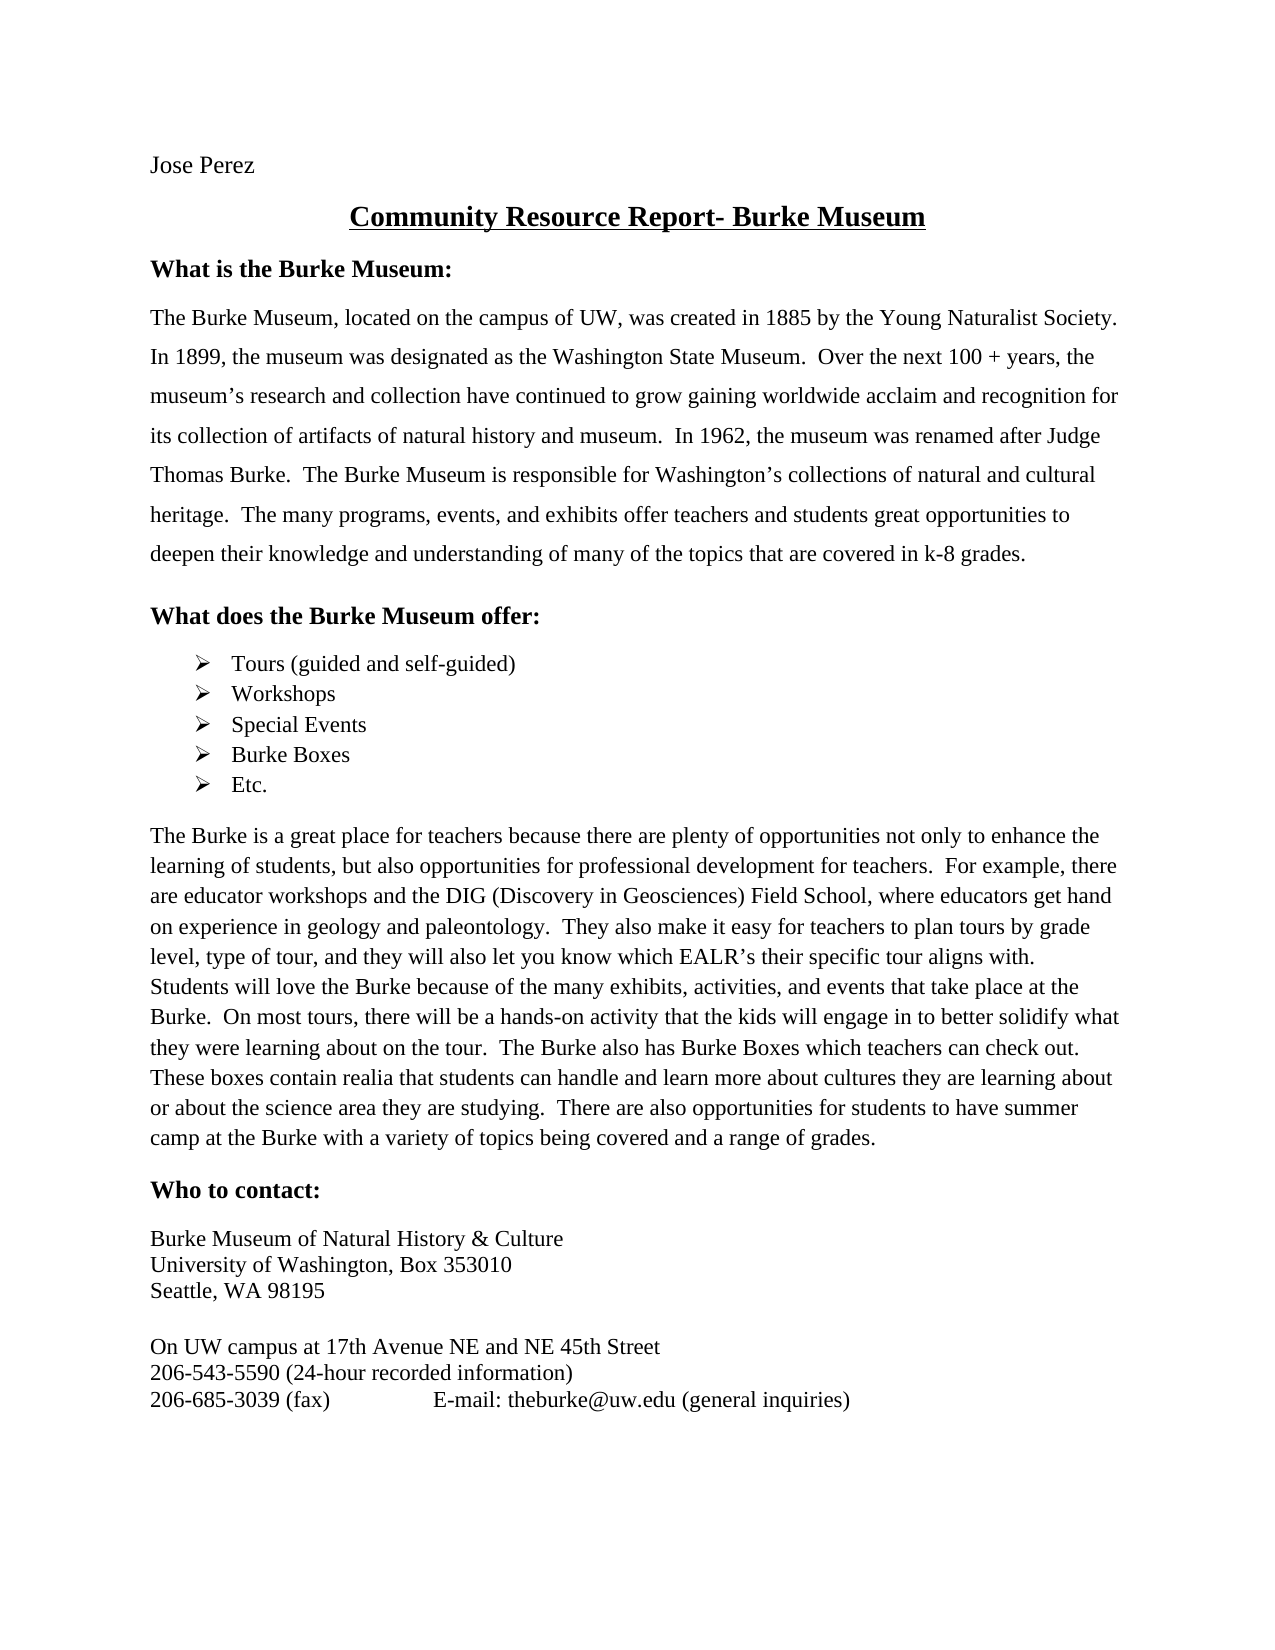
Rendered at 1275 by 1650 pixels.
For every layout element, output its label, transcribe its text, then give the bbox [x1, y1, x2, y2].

text The Burke is a great place for teachers because there are plenty of opportunities not only to enhance the learning of students, but also opportunities for professional development for teachers. For example, there are educator workshops and the DIG (Discovery in Geosciences) Field School, where educators get hand on experience in geology and paleontology. They also make it easy for teachers to plan tours by grade level, type of tour, and they will also let you know which EALR’s their specific tour aligns with. Students will love the Burke because of the many exhibits, activities, and events that take place at the Burke. On most tours, there will be a hands-on activity that the kids will engage in to better solidify what they were learning about on the tour. The Burke also has Burke Boxes which teachers can check out. These boxes contain realia that students can handle and learn more about cultures they are learning about or about the science area they are studying. There are also opportunities for students to have summer camp at the Burke with a variety of topics being covered and a range of grades. [150, 822, 1125, 1151]
list Etc. [194, 771, 1125, 797]
text Jose Perez [150, 150, 1125, 179]
list Special Events [194, 711, 1125, 737]
text The Burke Museum, located on the campus of UW, was created in 1885 by the Young Naturalist Society. In 1899, the museum was designated as the Washington State Museum. Over the next 100 + years, the museum’s research and collection have continued to grow gaining worldwide acclaim and recognition for its collection of artifacts of natural history and museum. In 1962, the museum was renamed after Judge Thomas Burke. The Burke Museum is responsible for Washington’s collections of natural and cultural heritage. The many programs, events, and exhibits offer teachers and students great opportunities to deepen their knowledge and understanding of many of the topics that are covered in k-8 grades. [150, 303, 1125, 567]
text Burke Museum of Natural History & Culture University of Washington, Box 353010 Seattle, WA 98195 [150, 1225, 1125, 1304]
text Who to contact: [150, 1175, 1125, 1204]
text Community Resource Report- Burke Museum [150, 199, 1125, 233]
text On UW campus at 17th Avenue NE and NE 45th Street 206-543-5590 (24-hour recorded information) 206-685-3039 (fax) E-mail: theburke@uw.edu (general inquiries) [150, 1333, 1125, 1412]
list Tours (guided and self-guided) [194, 650, 1125, 677]
list Workshops [194, 681, 1125, 707]
text What is the Burke Museum: [150, 254, 1125, 283]
list Burke Boxes [194, 741, 1125, 767]
text What does the Burke Museum offer: [150, 601, 1125, 629]
